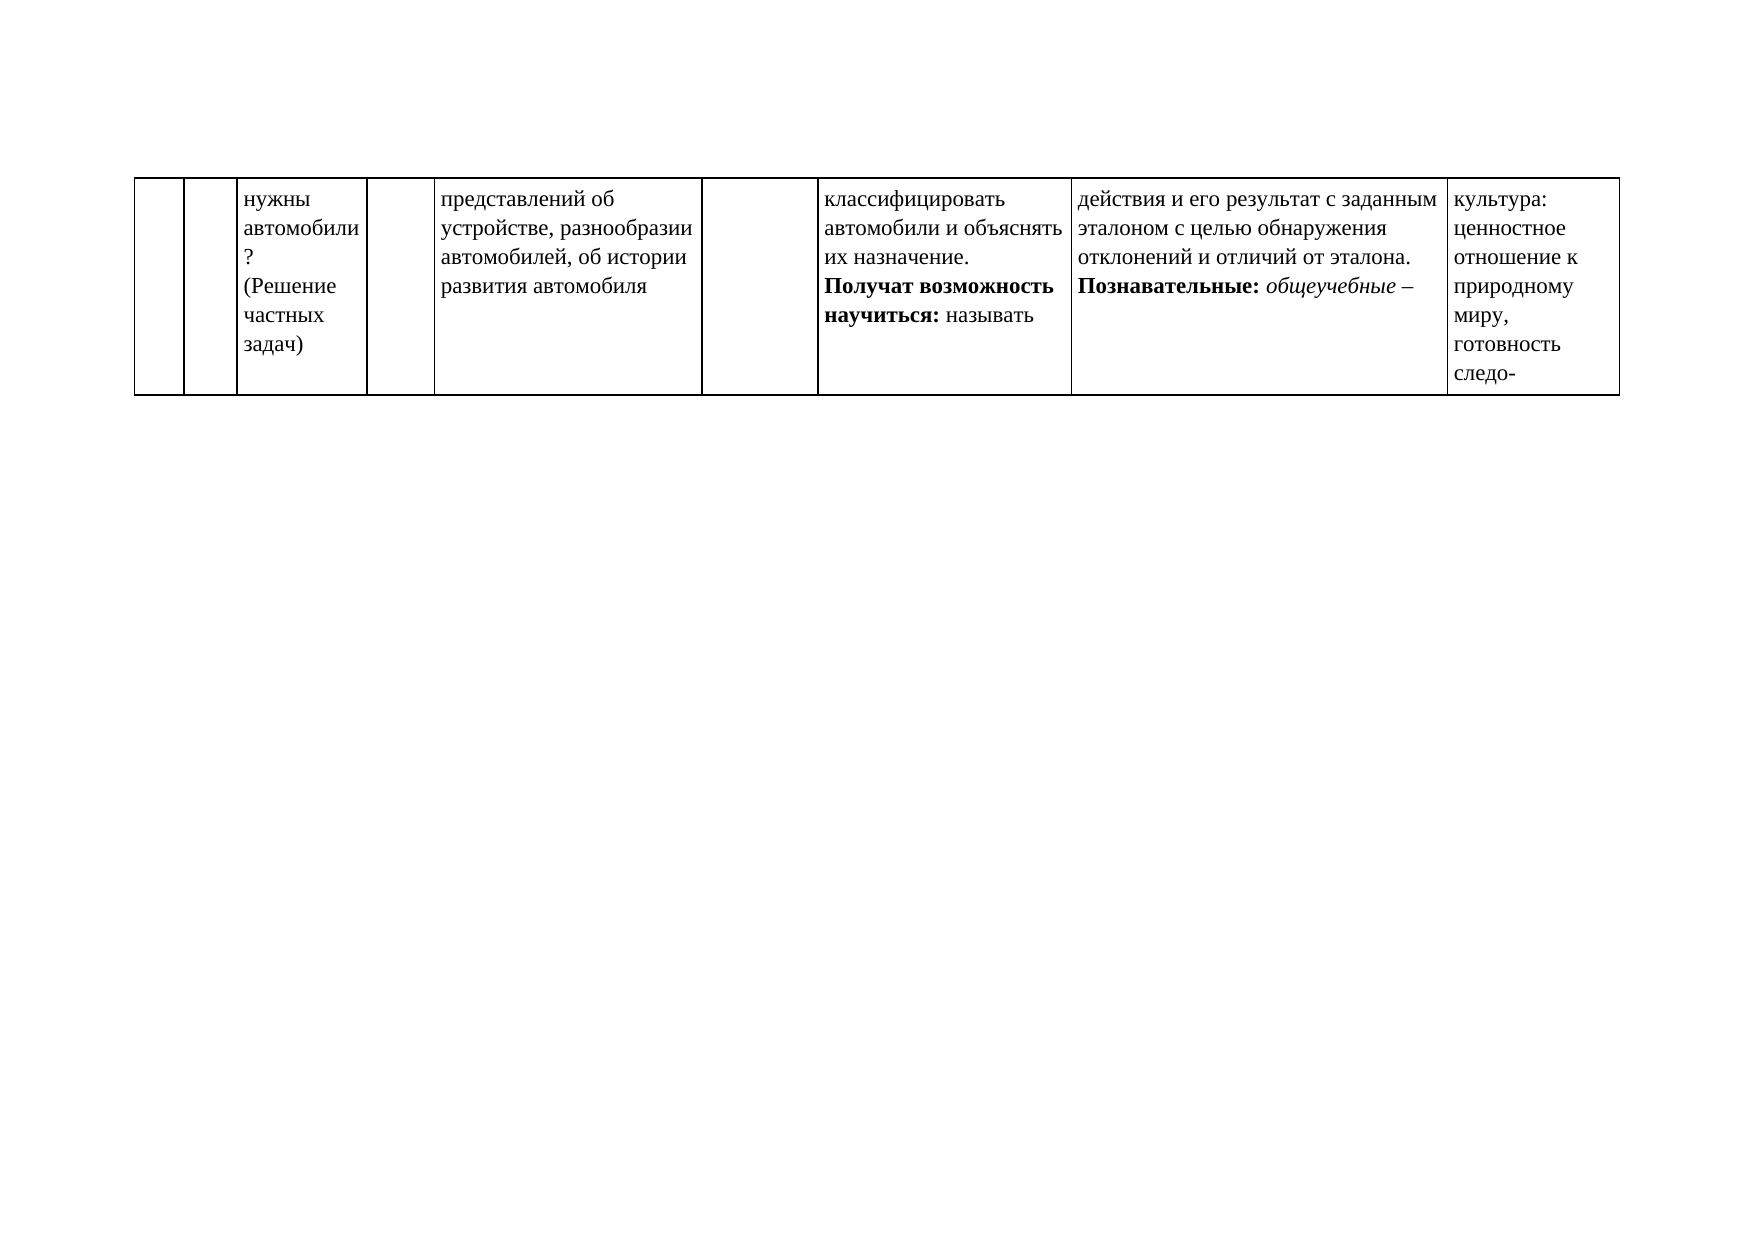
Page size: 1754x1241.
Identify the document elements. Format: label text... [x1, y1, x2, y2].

table_cell 54 [135, 179, 183, 394]
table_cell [1448, 179, 1619, 394]
table_cell [703, 179, 817, 394]
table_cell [435, 179, 701, 394]
table_cell [185, 179, 236, 394]
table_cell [238, 179, 366, 394]
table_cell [1072, 179, 1447, 394]
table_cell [819, 179, 1071, 394]
table_cell 1 [368, 179, 434, 394]
